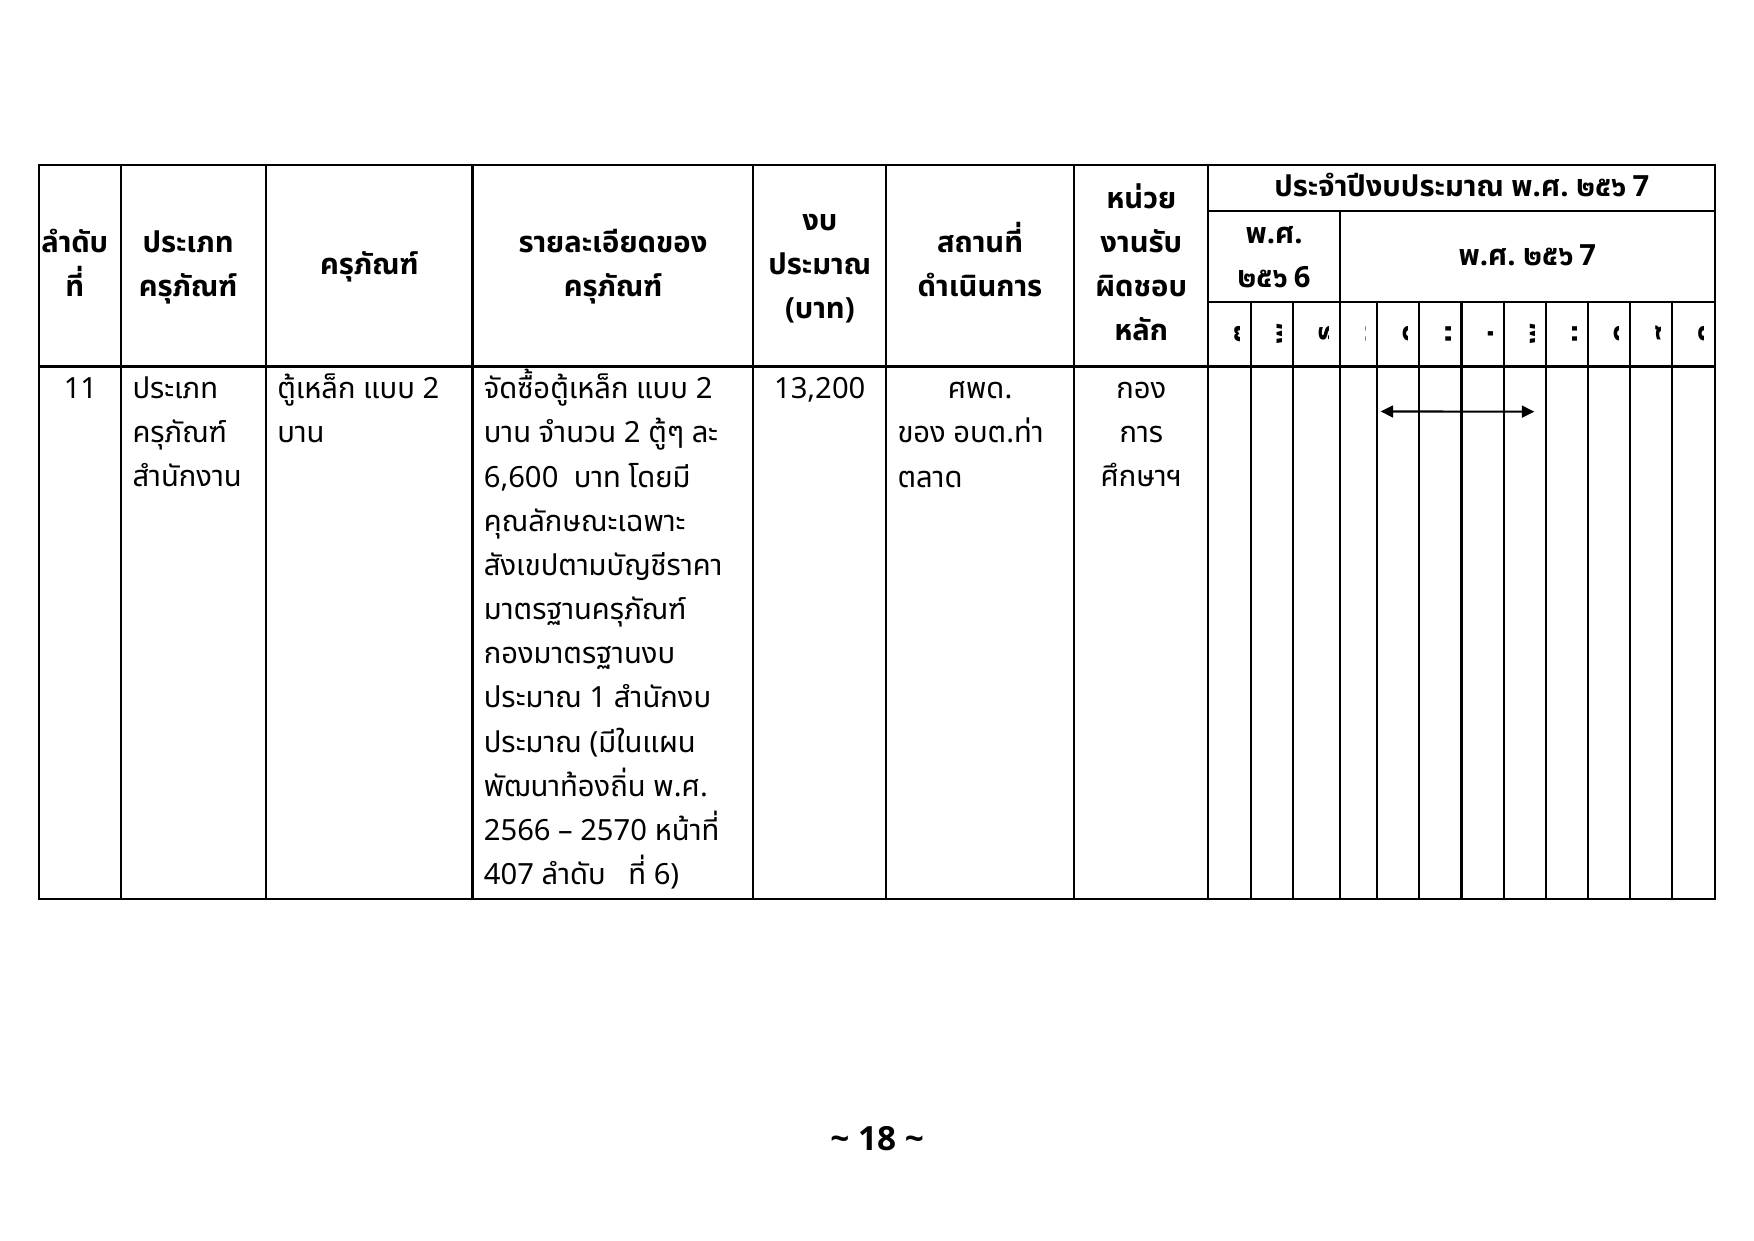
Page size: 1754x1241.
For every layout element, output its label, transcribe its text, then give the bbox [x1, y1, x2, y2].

table_cell พ.ค. [1505, 303, 1545, 365]
table_cell [1294, 368, 1339, 898]
table_cell [1505, 368, 1545, 898]
table_cell มี.ค. [1420, 303, 1460, 365]
table_cell [1378, 368, 1418, 898]
table_cell ก.ย. [1673, 303, 1714, 365]
table_header รายละเอียดของครุภัณฑ์ [474, 166, 752, 365]
table_cell [1673, 368, 1714, 898]
table_cell [1209, 368, 1250, 898]
table_header ลำดับที่ [40, 166, 120, 365]
table_cell [1341, 368, 1376, 898]
table_cell 11 [40, 368, 120, 898]
table_header ประเภทครุภัณฑ์ [122, 166, 265, 365]
table_cell [1420, 413, 1460, 898]
table_cell ต.ค. [1209, 303, 1250, 365]
table_cell พ.ย. [1252, 303, 1292, 365]
table_cell จัดซื้อตู้เหล็ก แบบ 2 บาน จำนวน 2 ตู้ๆ ละ 6,600 บาท โดยมีคุณลักษณะเฉพาะสังเขปตามบัญชีราคามาตรฐานครุภัณฑ์ กองมาตรฐานงบประมาณ 1 สำนักงบประมาณ (มีในแผนพัฒนาท้องถิ่น พ.ศ. 2566 – 2570 หน้าที่ 407 ลำดับ ที่ 6) [474, 368, 752, 898]
table_cell [1589, 368, 1629, 898]
table_cell กอง การศึกษาฯ [1075, 368, 1207, 898]
table_header งบประมาณ (บาท) [754, 166, 885, 365]
table_cell [1547, 368, 1587, 898]
table_cell [1463, 413, 1503, 898]
table_cell ธ.ค. [1294, 303, 1339, 365]
table_cell [1252, 368, 1292, 898]
table_cell ศพด. ของ อบต.ท่าตลาด [887, 368, 1073, 898]
table_header สถานที่ ดำเนินการ [887, 166, 1073, 365]
table_cell [1420, 368, 1460, 410]
table_cell [1463, 368, 1503, 410]
table_header ครุภัณฑ์ [267, 166, 471, 365]
table_header ประจำปีงบประมาณ พ.ศ. ๒๕๖7 [1209, 166, 1714, 210]
table_cell ก.ค. [1589, 303, 1629, 365]
table_cell เม.ย. [1463, 303, 1503, 365]
table_cell ตู้เหล็ก แบบ 2 บาน [267, 368, 471, 898]
table_cell ประเภทครุภัณฑ์สำนักงาน [122, 368, 265, 898]
table_cell [1631, 368, 1671, 898]
table_cell 13,200 [754, 368, 885, 898]
table_cell ส.ค. [1631, 303, 1671, 365]
table_cell ม.ค. [1341, 303, 1376, 365]
table_cell พ.ศ. ๒๕๖7 [1341, 212, 1714, 301]
table_cell ก.พ. [1378, 303, 1418, 365]
table_cell มิ.ย. [1547, 303, 1587, 365]
table_cell พ.ศ. ๒๕๖6 [1209, 212, 1339, 301]
table_header หน่วยงานรับผิดชอบหลัก [1075, 166, 1207, 365]
